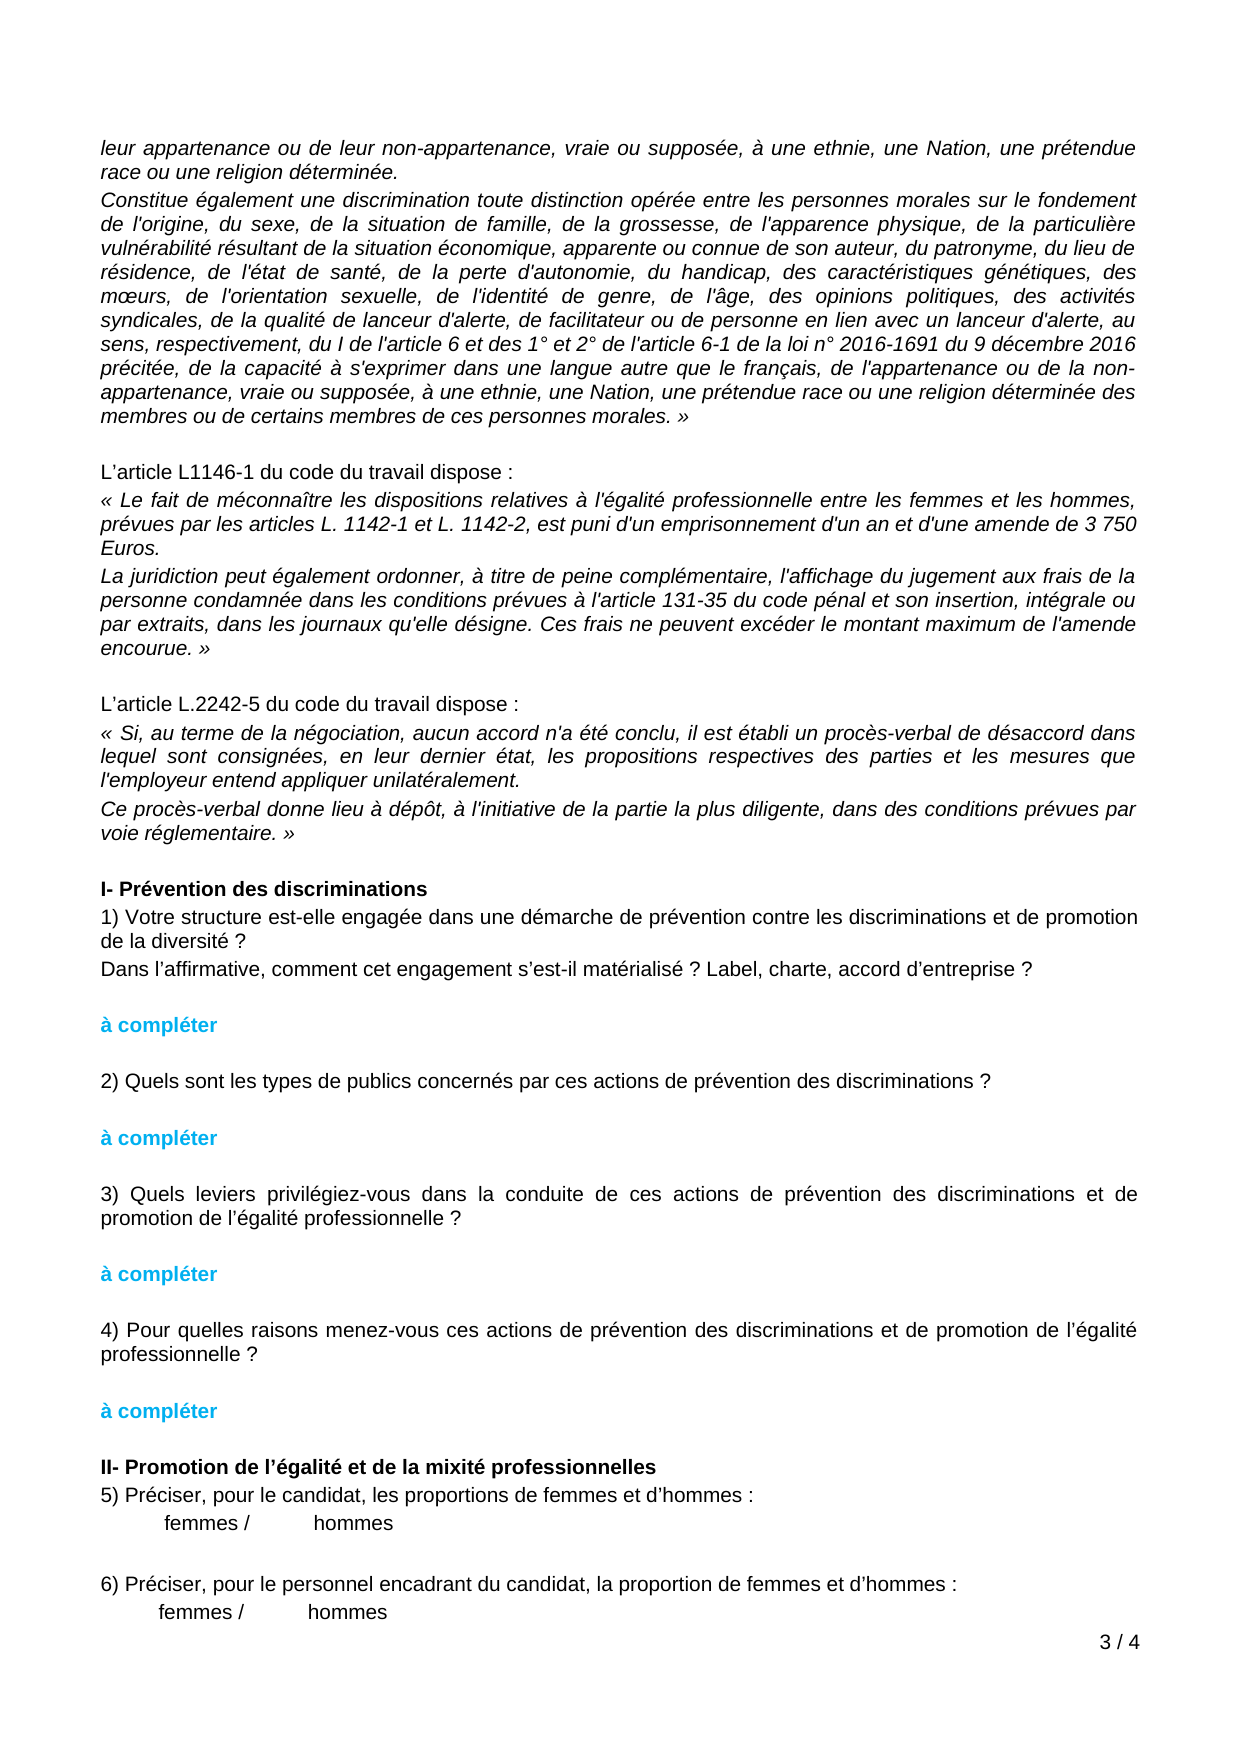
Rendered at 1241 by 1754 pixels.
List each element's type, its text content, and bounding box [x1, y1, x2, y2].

text I- Prévention des discriminations [100, 877, 1140, 901]
text à compléter [100, 1126, 1140, 1149]
text 3) Quels leviers privilégiez-vous dans la conduite de ces actions de prévention des discriminations et de promotion de l’égalité professionnelle ? [100, 1182, 1140, 1230]
text 2) Quels sont les types de publics concernés par ces actions de prévention des discriminations ? [100, 1069, 1140, 1093]
text à compléter [100, 1398, 1140, 1422]
text 1) Votre structure est-elle engagée dans une démarche de prévention contre les discriminations et de promotion de la diversité ? [100, 905, 1140, 953]
text « Le fait de méconnaître les dispositions relatives à l'égalité professionnelle entre les femmes et les hommes, prévues par les articles L. 1142-1 et L. 1142-2, est puni d'un emprisonnement d'un an et d'une amende de 3 750 Euros. [100, 488, 1140, 560]
text « Si, au terme de la négociation, aucun accord n'a été conclu, il est établi un procès-verbal de désaccord dans lequel sont consignées, en leur dernier état, les propositions respectives des parties et les mesures que l'employeur entend appliquer unilatéralement. [100, 720, 1140, 792]
text 6) Préciser, pour le personnel encadrant du candidat, la proportion de femmes et d’hommes : [100, 1572, 1140, 1596]
text 5) Préciser, pour le candidat, les proportions de femmes et d’hommes : [100, 1483, 1140, 1507]
text L’article L1146-1 du code du travail dispose : [100, 460, 1140, 484]
text à compléter [100, 1013, 1140, 1037]
text femmes / hommes [100, 1600, 1140, 1624]
text Dans l’affirmative, comment cet engagement s’est-il matérialisé ? Label, charte, accord d’entreprise ? [100, 957, 1140, 981]
text II- Promotion de l’égalité et de la mixité professionnelles [100, 1455, 1140, 1479]
text 4) Pour quelles raisons menez-vous ces actions de prévention des discriminations et de promotion de l’égalité professionnelle ? [100, 1318, 1140, 1366]
text à compléter [100, 1262, 1140, 1286]
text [100, 136, 1140, 184]
text L’article L.2242-5 du code du travail dispose : [100, 692, 1140, 716]
text femmes / hommes [100, 1511, 1140, 1535]
text Constitue également une discrimination toute distinction opérée entre les personnes morales sur le fondement de l'origine, du sexe, de la situation de famille, de la grossesse, de l'apparence physique, de la particulière vulnérabilité résultant de la situation économique, apparente ou connue de son auteur, du patronyme, du lieu de résidence, de l'état de santé, de la perte d'autonomie, du handicap, des caractéristiques génétiques, des mœurs, de l'orientation sexuelle, de l'identité de genre, de l'âge, des opinions politiques, des activités syndicales, de la qualité de lanceur d'alerte, de facilitateur ou de personne en lien avec un lanceur d'alerte, au sens, respectivement, du I de l'article 6 et des 1° et 2° de l'article 6-1 de la loi n° 2016-1691 du 9 décembre 2016 précitée, de la capacité à s'exprimer dans une langue autre que le français, de l'appartenance ou de la non-appartenance, vraie ou supposée, à une ethnie, une Nation, une prétendue race ou une religion déterminée des membres ou de certains membres de ces personnes morales. » [100, 188, 1140, 428]
text La juridiction peut également ordonner, à titre de peine complémentaire, l'affichage du jugement aux frais de la personne condamnée dans les conditions prévues à l'article 131-35 du code pénal et son insertion, intégrale ou par extraits, dans les journaux qu'elle désigne. Ces frais ne peuvent excéder le montant maximum de l'amende encourue. » [100, 564, 1140, 660]
text Ce procès-verbal donne lieu à dépôt, à l'initiative de la partie la plus diligente, dans des conditions prévues par voie réglementaire. » [100, 796, 1140, 844]
